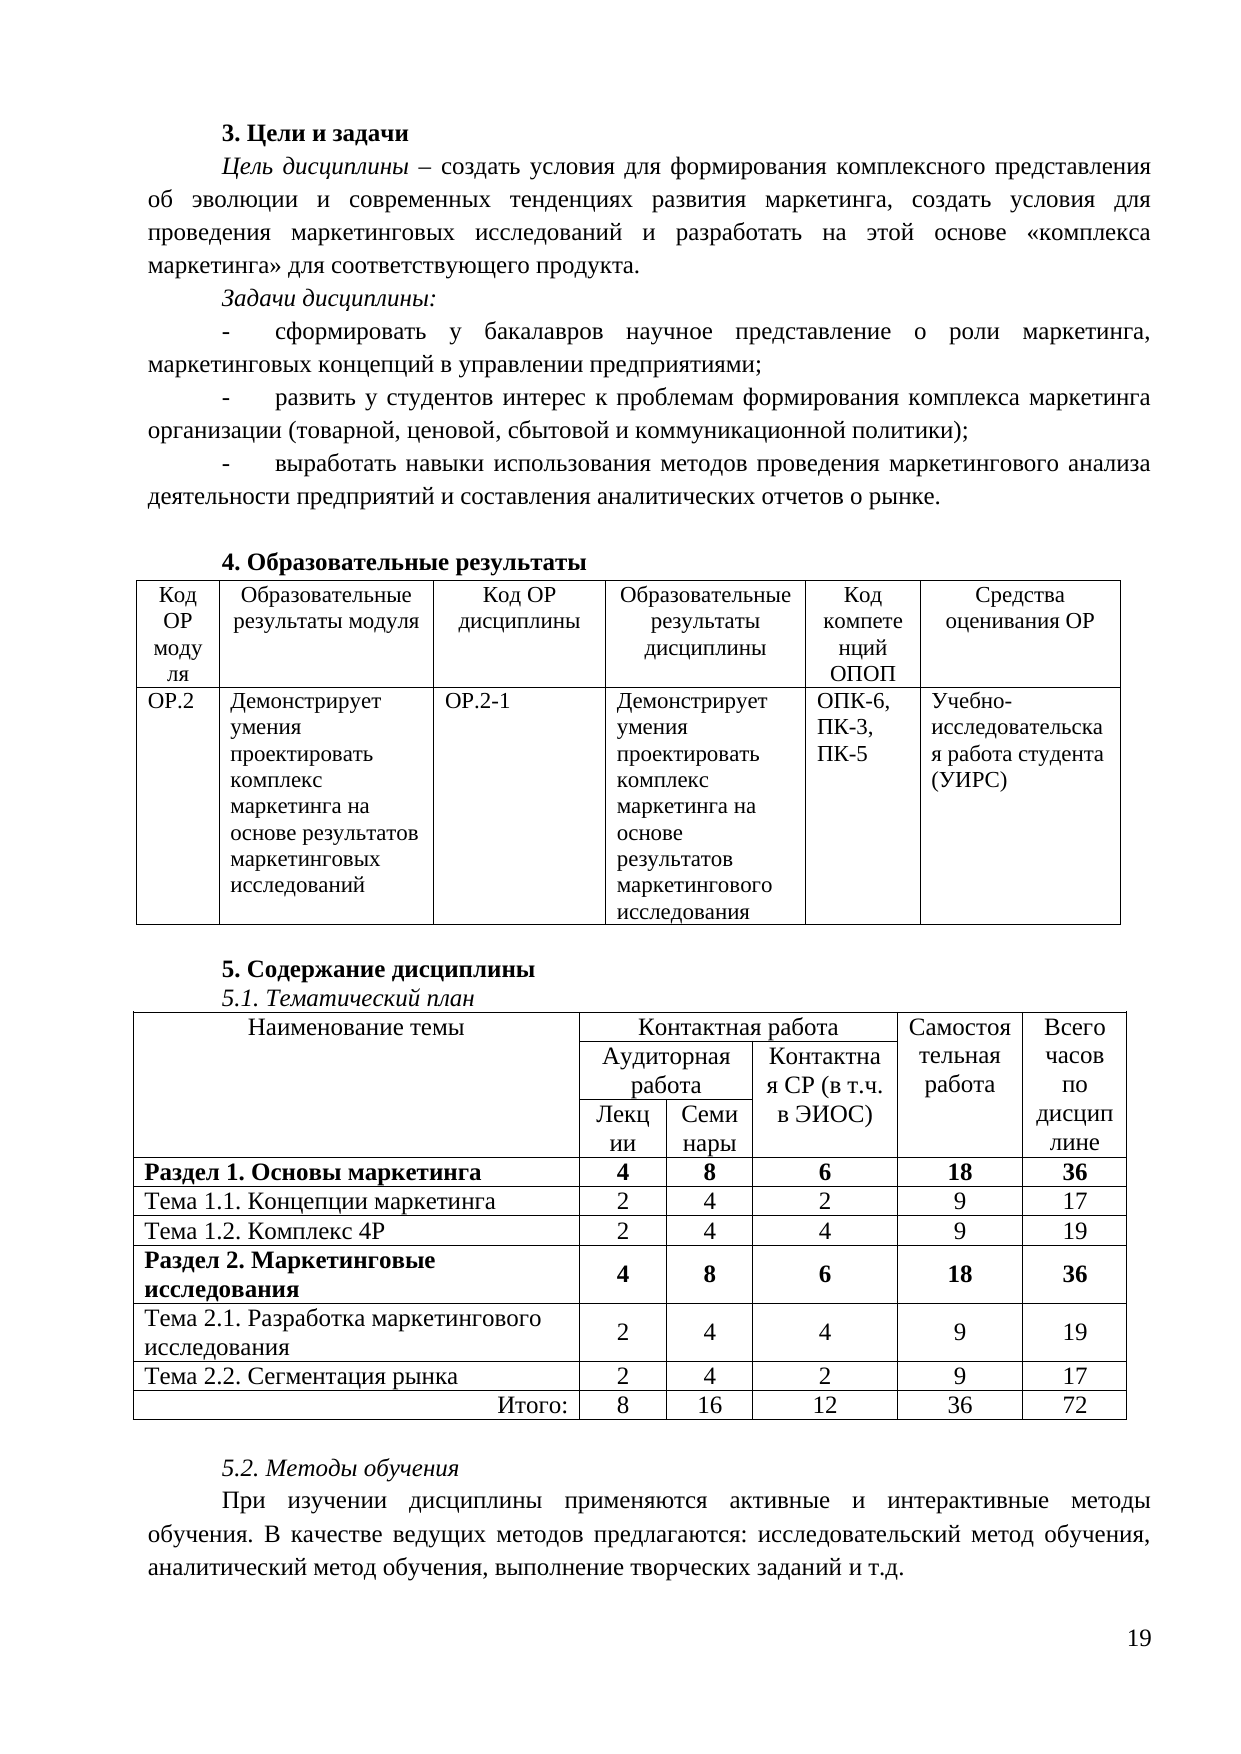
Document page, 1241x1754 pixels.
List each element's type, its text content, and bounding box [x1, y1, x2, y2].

table_header Код компетенций ОПОП [806, 581, 920, 686]
table_cell 8 [667, 1158, 752, 1186]
table_cell ОР.2-1 [434, 688, 605, 924]
table_cell Раздел 1. Основы маркетинга [134, 1158, 579, 1186]
table_cell 36 [898, 1391, 1022, 1419]
table_cell Тема 2.1. Разработка маркетингового исследования [134, 1304, 579, 1361]
table_cell 8 [667, 1246, 752, 1302]
table_cell 4 [667, 1187, 752, 1215]
table_cell Тема 2.2. Сегментация рынка [134, 1362, 579, 1390]
table_cell 36 [1023, 1158, 1126, 1186]
table_cell 4 [667, 1216, 752, 1244]
text 4. Образовательные результаты [148, 547, 1152, 576]
table_cell 17 [1023, 1187, 1126, 1215]
table_cell Аудиторная работа [580, 1042, 752, 1099]
list выработать навыки использования методов проведения маркетингового анализа деятельности предприятий и составления аналитических отчетов о рынке. [148, 448, 1152, 510]
table_cell 16 [667, 1391, 752, 1419]
text 5. Содержание дисциплины [148, 954, 1152, 983]
table_cell 8 [580, 1391, 666, 1419]
table_cell 4 [667, 1362, 752, 1390]
table_cell Раздел 2. Маркетинговые исследования [134, 1246, 579, 1302]
table_cell Тема 1.1. Концепции маркетинга [134, 1187, 579, 1215]
table_header Средства оценивания ОР [921, 581, 1120, 686]
text Задачи дисциплины: [148, 283, 1152, 312]
table_cell 36 [1023, 1246, 1126, 1302]
text При изучении дисциплины применяются активные и интерактивные методы обучения. В качестве ведущих методов предлагаются: исследовательский метод обучения, аналитический метод обучения, выполнение творческих заданий и т.д. [148, 1486, 1152, 1580]
table_cell ОР.2 [137, 688, 219, 924]
table_cell 6 [753, 1246, 897, 1302]
table_header Образовательные результаты модуля [220, 581, 433, 686]
table_cell 72 [1023, 1391, 1126, 1419]
table_cell Тема 1.2. Комплекс 4P [134, 1216, 579, 1244]
table_cell Учебно-исследовательская работа студента (УИРС) [921, 688, 1120, 924]
table_cell Демонстрирует умения проектировать комплекс маркетинга на основе результатов маркетинговых исследований [220, 688, 433, 924]
table_header Контактная работа [580, 1013, 897, 1041]
table_header Наименование темы [134, 1013, 579, 1157]
table_cell 9 [898, 1362, 1022, 1390]
table_cell 9 [898, 1216, 1022, 1244]
table_cell 4 [753, 1304, 897, 1361]
table_cell Контактная СР (в т.ч. в ЭИОС) [753, 1042, 897, 1157]
table_cell 9 [898, 1187, 1022, 1215]
text 5.2. Методы обучения [148, 1453, 1152, 1481]
table_header Образовательные результаты дисциплины [606, 581, 805, 686]
table_cell 2 [580, 1362, 666, 1390]
table_cell 2 [580, 1187, 666, 1215]
table_cell 6 [753, 1158, 897, 1186]
text 5.1. Тематический план [148, 983, 1152, 1011]
table_cell 4 [580, 1158, 666, 1186]
table_cell 19 [1023, 1216, 1126, 1244]
table_cell 4 [667, 1304, 752, 1361]
table_cell Итого: [134, 1391, 579, 1419]
table_cell ОПК-6, ПК-3, ПК-5 [806, 688, 920, 924]
table_cell 9 [898, 1304, 1022, 1361]
table_cell 2 [753, 1187, 897, 1215]
text 3. Цели и задачи [148, 118, 1152, 147]
table_cell 12 [753, 1391, 897, 1419]
table_cell 18 [898, 1158, 1022, 1186]
table_header Всего часов по дисциплине [1023, 1013, 1126, 1157]
text Цель дисциплины – создать условия для формирования комплексного представления об эволюции и современных тенденциях развития маркетинга, создать условия для проведения маркетинговых исследований и разработать на этой основе «комплекса маркетинга» для соответствующего продукта. [148, 151, 1152, 279]
table_cell Демонстрирует умения проектировать комплекс маркетинга на основе результатов маркетингового исследования [606, 688, 805, 924]
table_cell 2 [753, 1362, 897, 1390]
table_cell 4 [580, 1246, 666, 1302]
table_cell Лекции [580, 1100, 666, 1157]
table_cell 19 [1023, 1304, 1126, 1361]
table_cell 17 [1023, 1362, 1126, 1390]
table_cell Семинары [667, 1100, 752, 1157]
table_cell 18 [898, 1246, 1022, 1302]
table_header Код ОР дисциплины [434, 581, 605, 686]
table_cell 4 [753, 1216, 897, 1244]
list развить у студентов интерес к проблемам формирования комплекса маркетинга организации (товарной, ценовой, сбытовой и коммуникационной политики); [148, 382, 1152, 444]
list сформировать у бакалавров научное представление о роли маркетинга, маркетинговых концепций в управлении предприятиями; [148, 316, 1152, 378]
table_cell 2 [580, 1304, 666, 1361]
table_header Самостоятельная работа [898, 1013, 1022, 1157]
table_header Код ОР модуля [137, 581, 219, 686]
table_cell 2 [580, 1216, 666, 1244]
